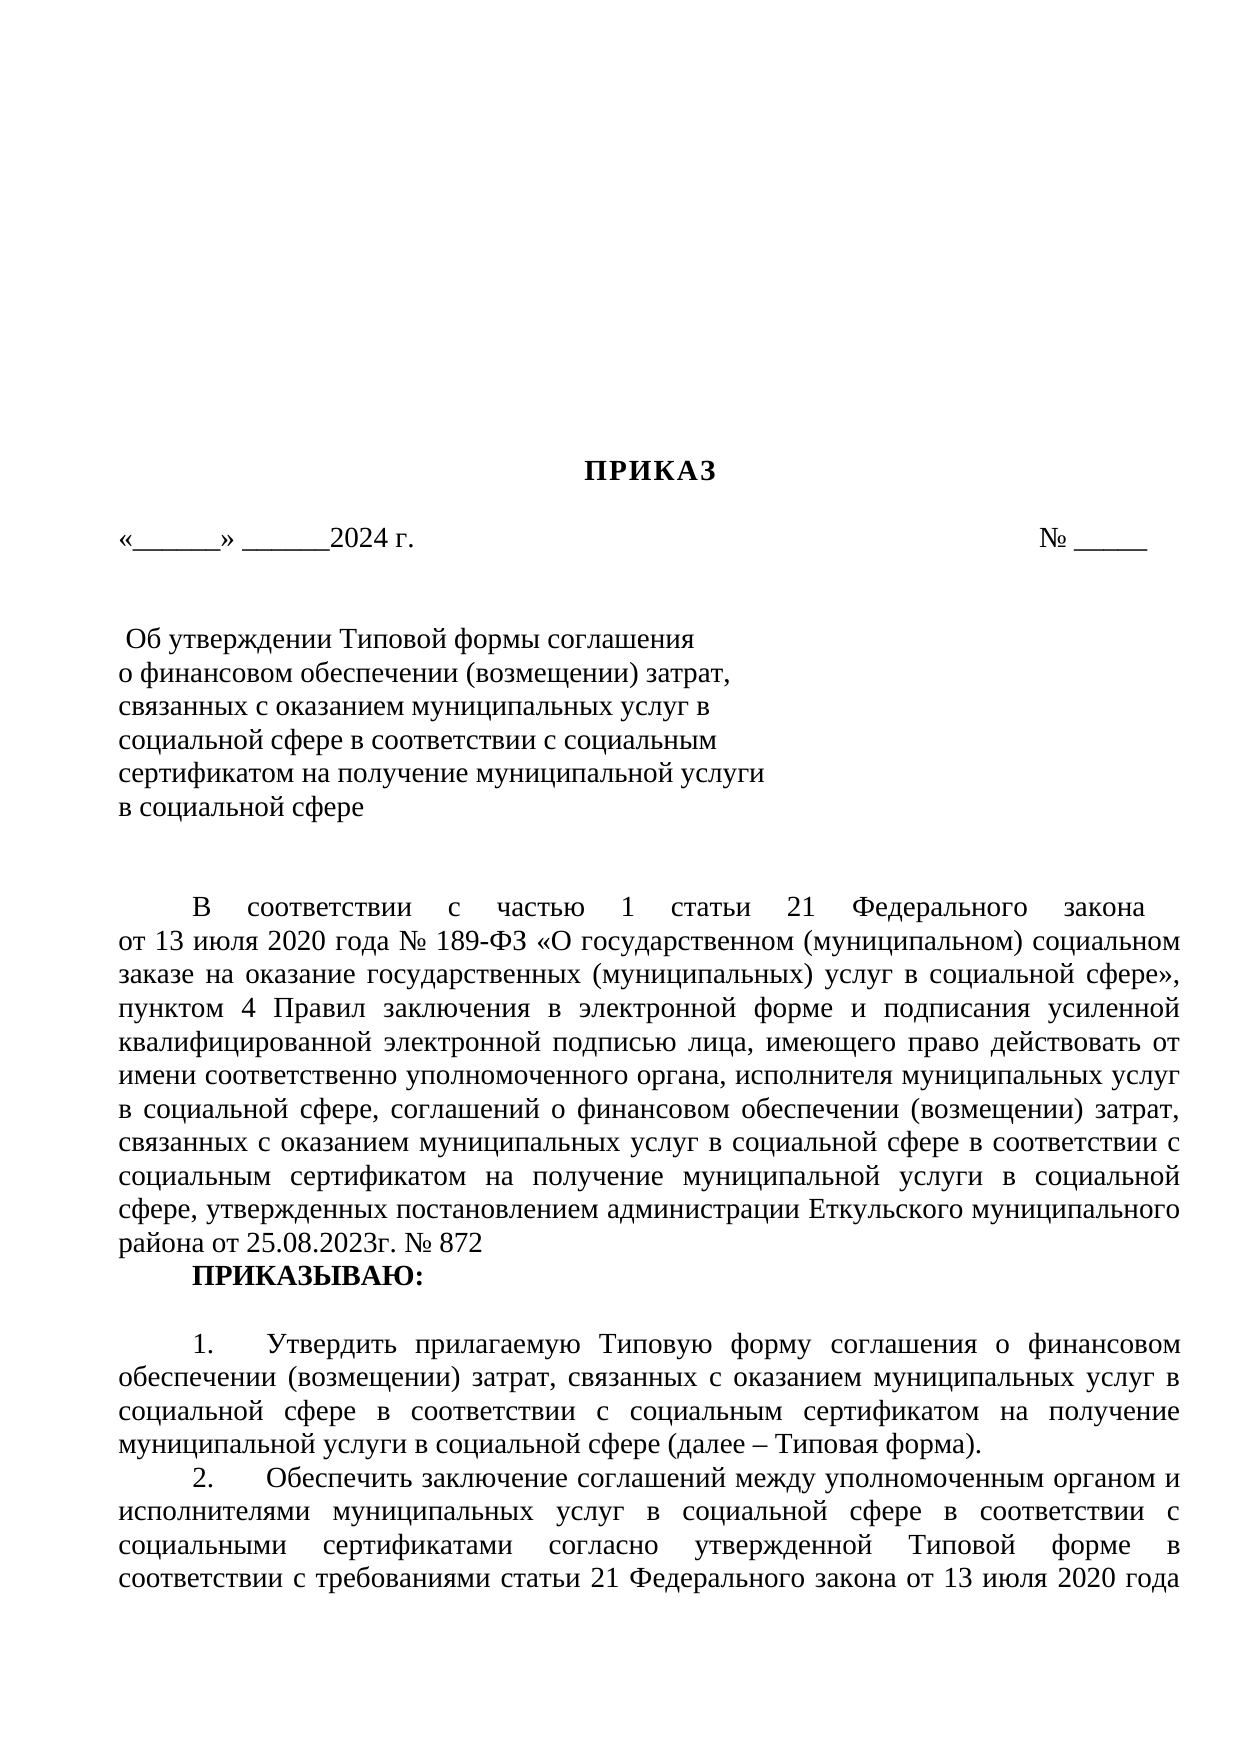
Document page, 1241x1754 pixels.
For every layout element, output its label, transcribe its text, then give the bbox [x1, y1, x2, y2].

title социальной сфере в соответствии с социальным [118, 722, 1181, 755]
title В соответствии с частью 1 статьи 21 Федерального закона от 13 июля 2020 года № 189-ФЗ «О государственном (муниципальном) социальном заказе на оказание государственных (муниципальных) услуг в социальной сфере», пунктом 4 Правил заключения в электронной форме и подписания усиленной квалифицированной электронной подписью лица, имеющего право действовать от имени соответственно уполномоченного органа, исполнителя муниципальных услуг в социальной сфере, соглашений о финансовом обеспечении (возмещении) затрат, связанных с оказанием муниципальных услуг в социальной сфере в соответствии с социальным сертификатом на получение муниципальной услуги в социальной сфере, утвержденных постановлением администрации Еткульского муниципального района от 25.08.2023г. № 872 [118, 889, 1181, 1258]
title сертификатом на получение муниципальной услуги [118, 755, 1181, 789]
title связанных с оказанием муниципальных услуг в [118, 688, 1181, 722]
text ПРИКАЗ [118, 453, 1181, 487]
title ПРИКАЗЫВАЮ: [118, 1258, 1181, 1292]
title в социальной сфере [118, 789, 1181, 822]
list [118, 1460, 1181, 1594]
title Об утверждении Типовой формы соглашения [118, 588, 1181, 655]
list Утвердить прилагаемую Типовую форму соглашения о финансовом обеспечении (возмещении) затрат, связанных с оказанием муниципальных услуг в социальной сфере в соответствии с социальным сертификатом на получение муниципальной услуги в социальной сфере (далее – Типовая форма). [118, 1326, 1181, 1460]
text «______» ______2024 г. № _____ [118, 521, 1181, 554]
title о финансовом обеспечении (возмещении) затрат, [118, 655, 1181, 688]
